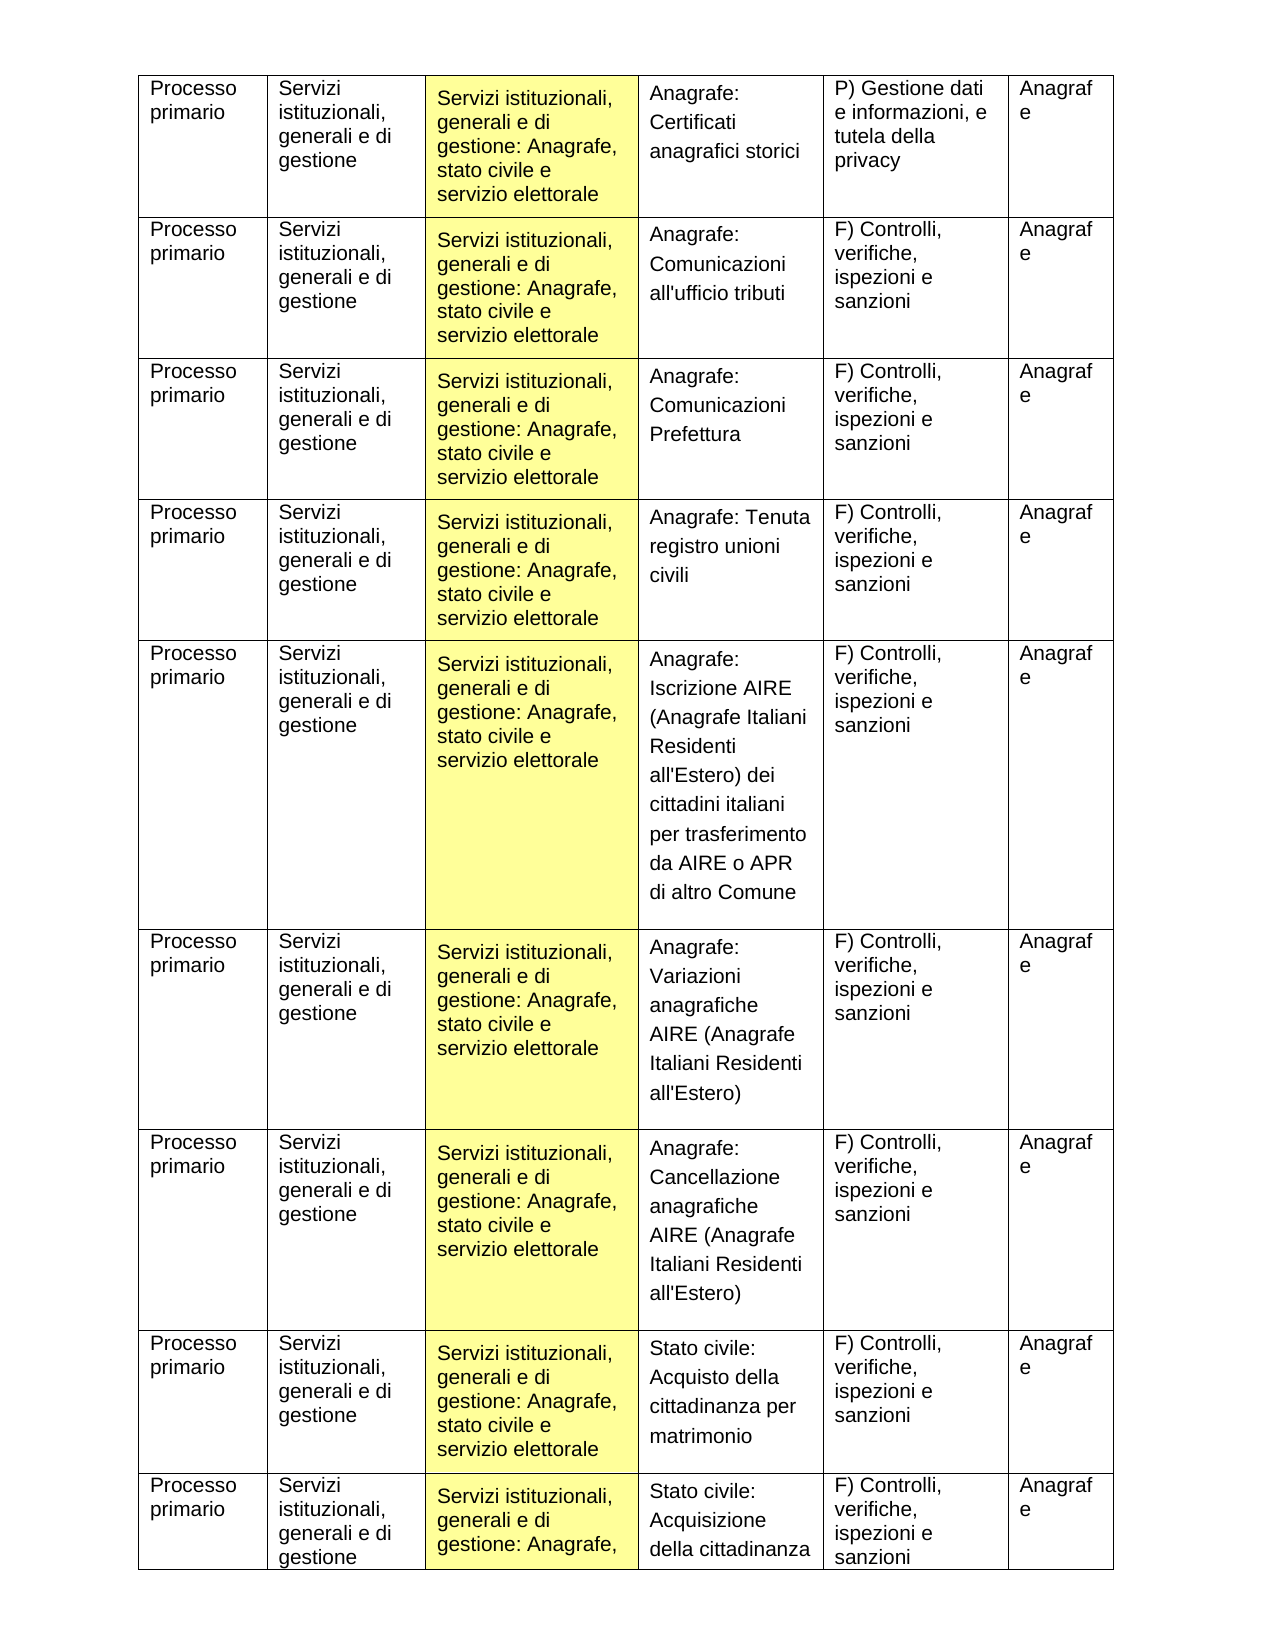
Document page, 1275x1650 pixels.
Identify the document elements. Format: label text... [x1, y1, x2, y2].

table_cell Anagrafe [1009, 1474, 1113, 1569]
table_cell Anagrafe [1009, 218, 1113, 358]
table_cell Processo primario [139, 500, 267, 640]
table_cell Servizi istituzionali, generali e di gestione [268, 641, 425, 929]
table_cell Anagrafe: Iscrizione AIRE (Anagrafe Italiani Residenti all'Estero) dei cittadini italiani per trasferimento da AIRE o APR di altro Comune [639, 641, 823, 929]
table_cell Processo primario [139, 1130, 267, 1330]
table_cell Servizi istituzionali, generali e di gestione: Anagrafe, stato civile e servizio elettorale [426, 359, 638, 499]
table_cell Anagrafe: Cancellazione anagrafiche AIRE (Anagrafe Italiani Residenti all'Estero) [639, 1130, 823, 1330]
table_cell F) Controlli, verifiche, ispezioni e sanzioni [824, 500, 1008, 640]
table_cell Servizi istituzionali, generali e di gestione: Anagrafe, stato civile e servizio elettorale [426, 218, 638, 358]
table_cell P) Gestione dati e informazioni, e tutela della privacy [824, 76, 1008, 216]
table_cell F) Controlli, verifiche, ispezioni e sanzioni [824, 1331, 1008, 1472]
table_cell Anagrafe: Variazioni anagrafiche AIRE (Anagrafe Italiani Residenti all'Estero) [639, 930, 823, 1129]
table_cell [426, 76, 638, 216]
table_cell Servizi istituzionali, generali e di gestione: Anagrafe, stato civile e servizio elettorale [426, 500, 638, 640]
table_cell Servizi istituzionali, generali e di gestione [268, 500, 425, 640]
table_cell Anagrafe: Comunicazioni Prefettura [639, 359, 823, 499]
table_cell Servizi istituzionali, generali e di gestione: Anagrafe, stato civile e servizio elettorale [426, 1331, 638, 1472]
table_cell Stato civile: Acquisto della cittadinanza per matrimonio [639, 1331, 823, 1472]
table_cell Processo primario [139, 1331, 267, 1472]
table_cell Servizi istituzionali, generali e di gestione [268, 359, 425, 499]
table_cell Processo primario [139, 641, 267, 929]
table_cell Anagrafe [1009, 359, 1113, 499]
table_cell Servizi istituzionali, generali e di gestione [268, 218, 425, 358]
table_cell Anagrafe [1009, 930, 1113, 1129]
table_cell Servizi istituzionali, generali e di gestione [268, 1130, 425, 1330]
table_cell F) Controlli, verifiche, ispezioni e sanzioni [824, 359, 1008, 499]
table_cell Anagrafe [1009, 500, 1113, 640]
table_cell Anagrafe [1009, 1331, 1113, 1472]
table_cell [268, 1474, 425, 1569]
table_cell F) Controlli, verifiche, ispezioni e sanzioni [824, 1130, 1008, 1330]
table_cell Processo primario [139, 930, 267, 1129]
table_cell Anagrafe: Tenuta registro unioni civili [639, 500, 823, 640]
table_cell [824, 1474, 1008, 1569]
table_cell Processo primario [139, 218, 267, 358]
table_cell Anagrafe [1009, 1130, 1113, 1330]
table_cell Servizi istituzionali, generali e di gestione [268, 930, 425, 1129]
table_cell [268, 76, 425, 216]
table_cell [426, 1474, 638, 1569]
table_cell Anagrafe: Comunicazioni all'ufficio tributi [639, 218, 823, 358]
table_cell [639, 1474, 823, 1569]
table_cell F) Controlli, verifiche, ispezioni e sanzioni [824, 930, 1008, 1129]
table_cell Servizi istituzionali, generali e di gestione: Anagrafe, stato civile e servizio elettorale [426, 641, 638, 929]
table_cell Processo primario [139, 76, 267, 216]
table_cell Anagrafe [1009, 641, 1113, 929]
table_cell Processo primario [139, 1474, 267, 1569]
table_cell Servizi istituzionali, generali e di gestione: Anagrafe, stato civile e servizio elettorale [426, 1130, 638, 1330]
table_cell Anagrafe: Certificati anagrafici storici [639, 76, 823, 216]
table_cell F) Controlli, verifiche, ispezioni e sanzioni [824, 641, 1008, 929]
table_cell Processo primario [139, 359, 267, 499]
table_cell F) Controlli, verifiche, ispezioni e sanzioni [824, 218, 1008, 358]
table_cell Servizi istituzionali, generali e di gestione [268, 1331, 425, 1472]
table_cell Anagrafe [1009, 76, 1113, 216]
table_cell Servizi istituzionali, generali e di gestione: Anagrafe, stato civile e servizio elettorale [426, 930, 638, 1129]
